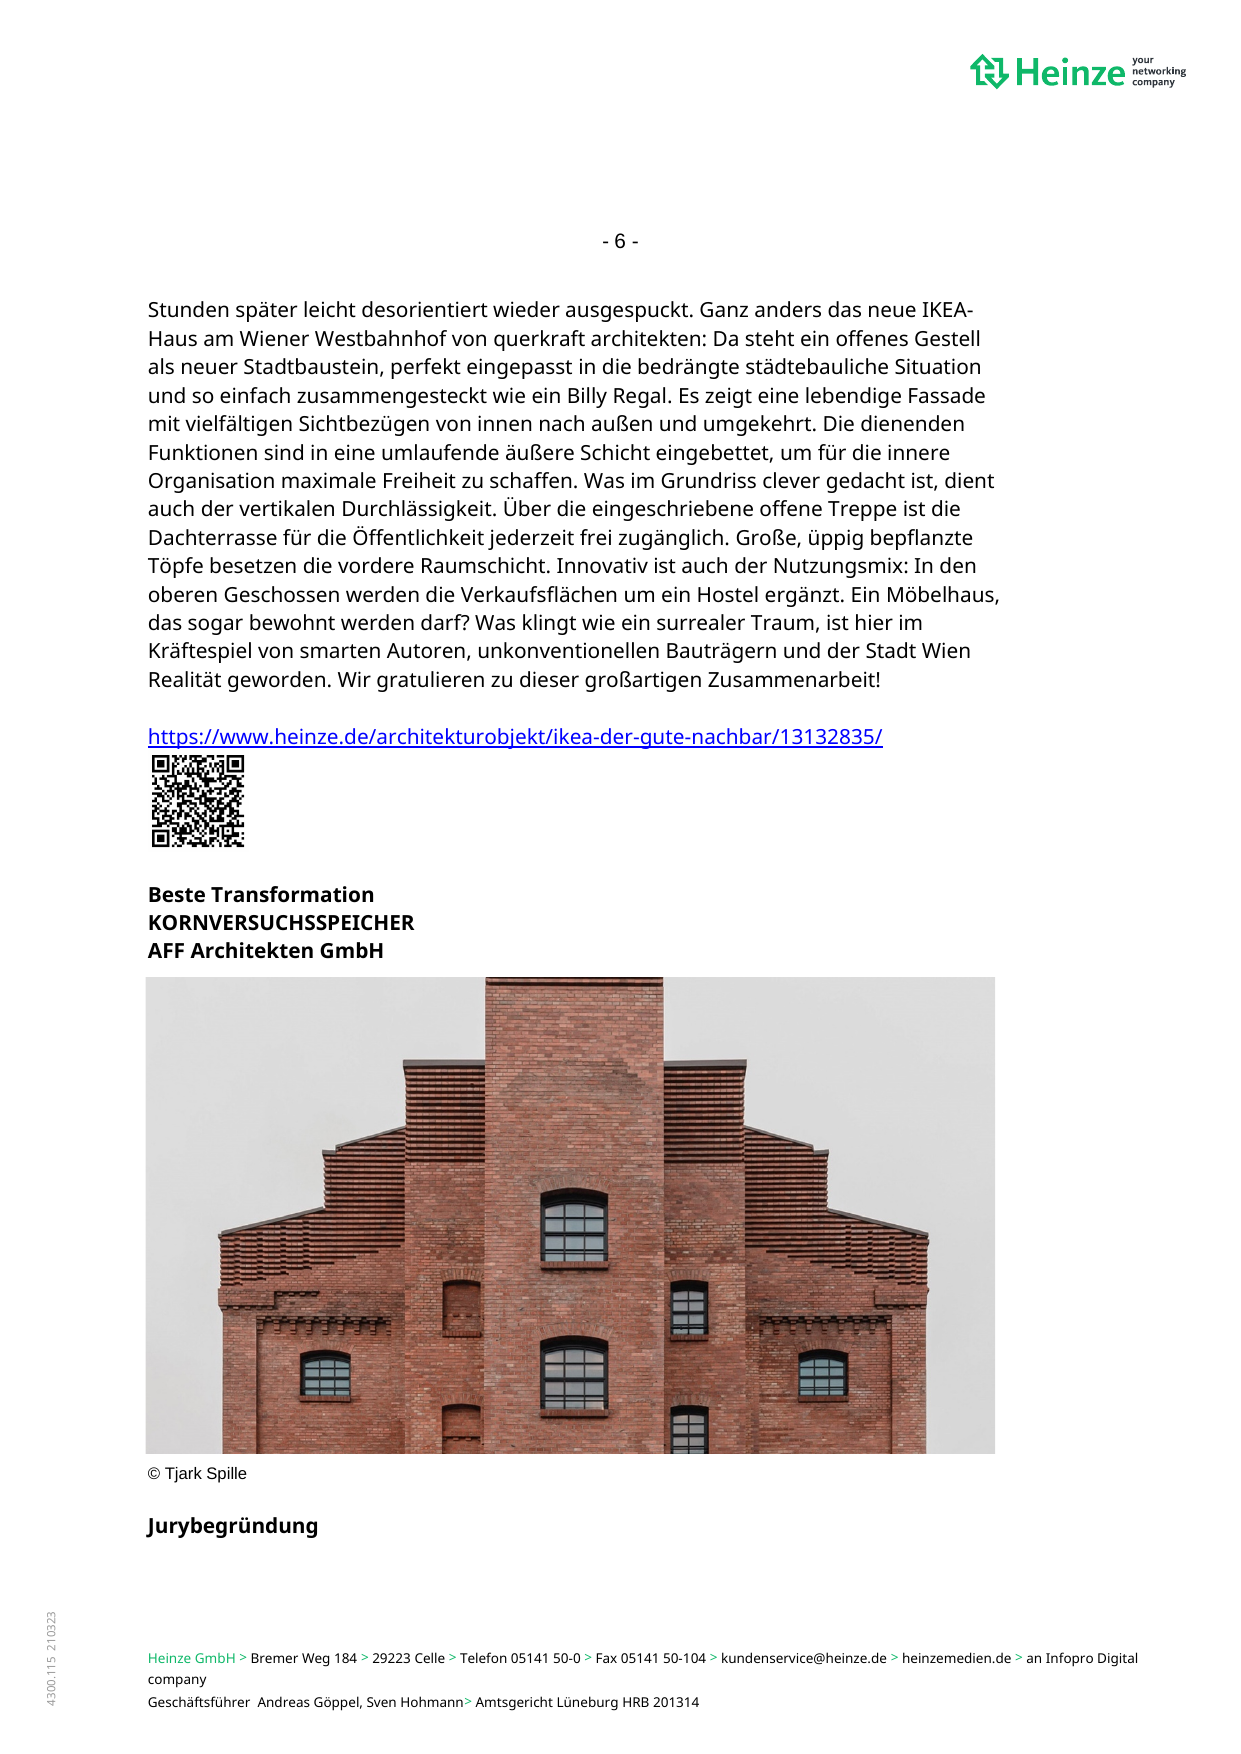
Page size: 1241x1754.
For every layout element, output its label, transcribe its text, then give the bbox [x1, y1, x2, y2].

text https://www.heinze.de/architekturobjekt/ikea-der-gute-nachbar/13132835/ [148, 722, 1004, 750]
text Beste Transformation KORNVERSUCHSSPEICHER AFF Architekten GmbH [148, 880, 1004, 965]
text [148, 295, 1004, 693]
text Jurybegründung [148, 1511, 1004, 1539]
picture [145, 977, 995, 1454]
